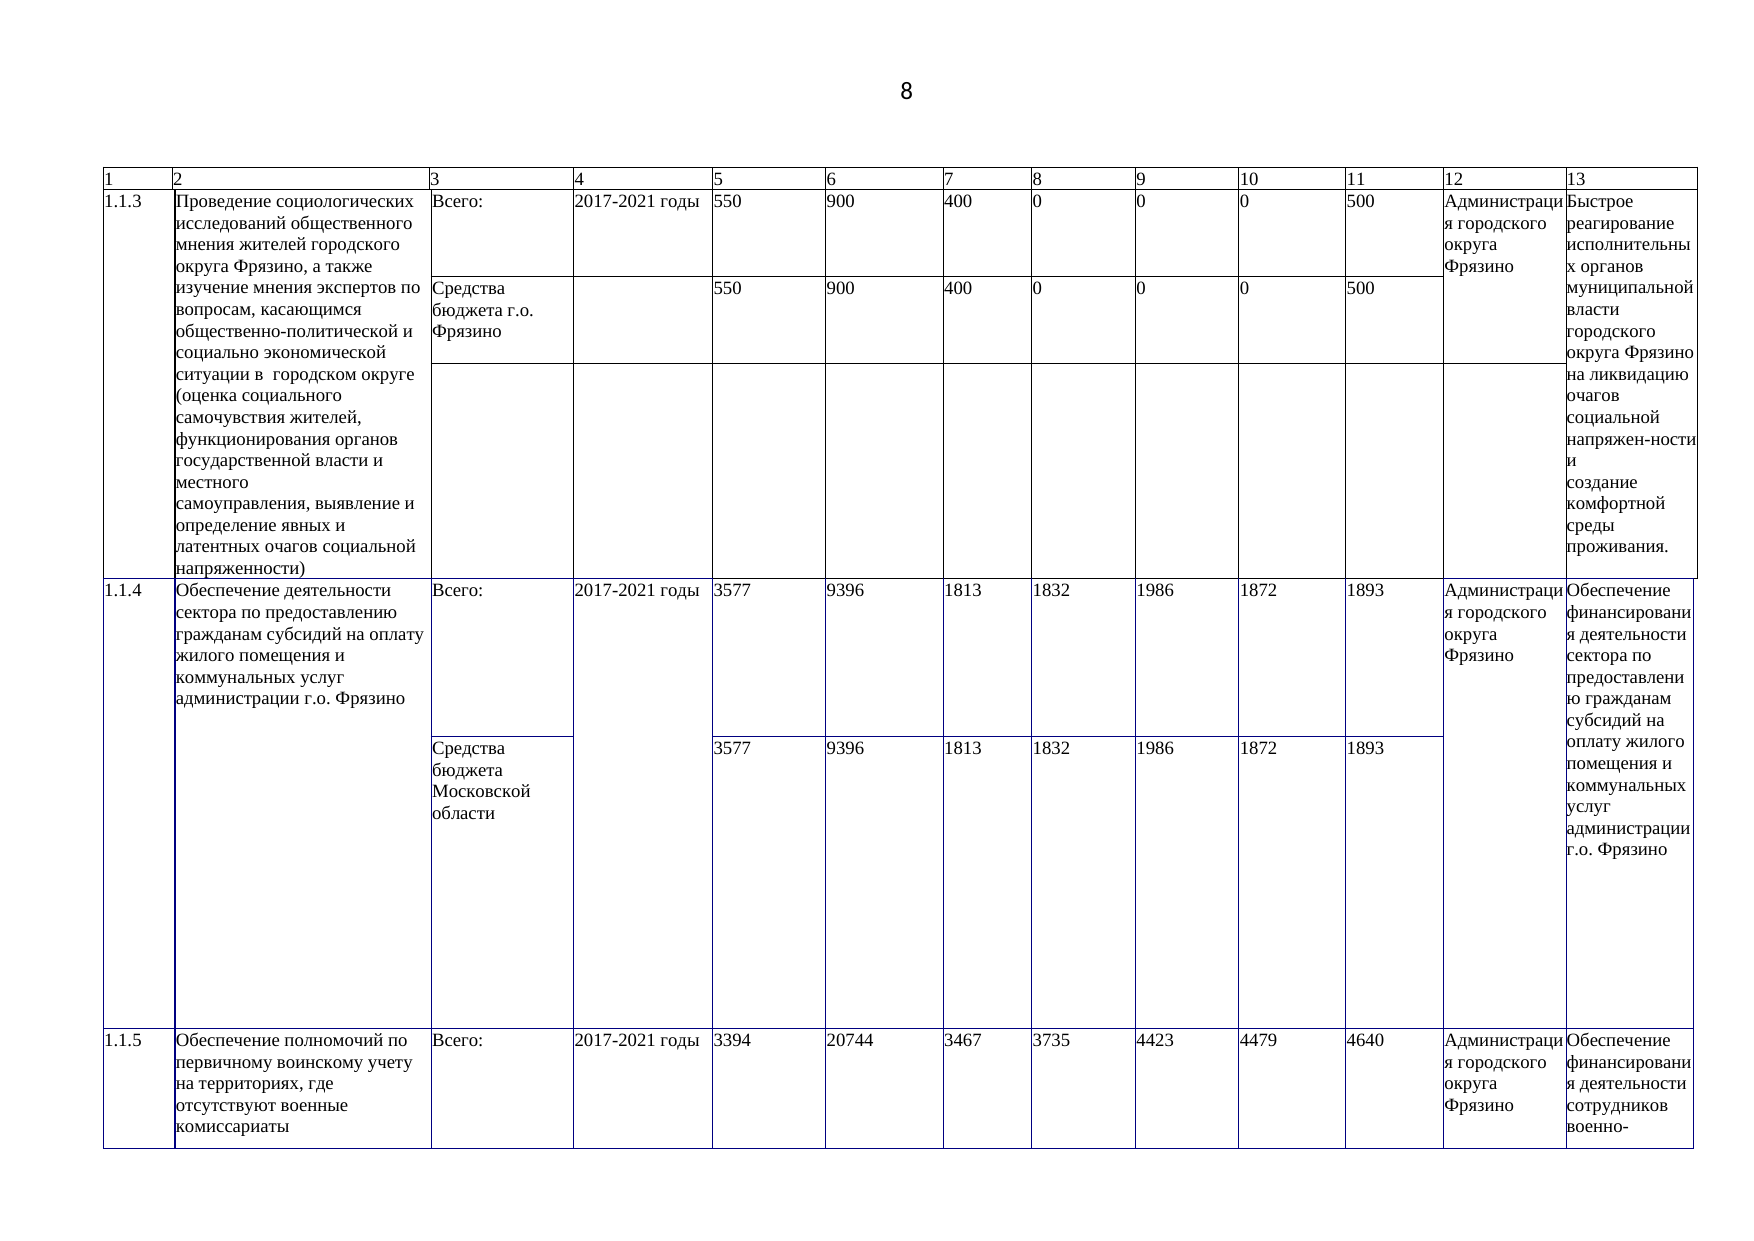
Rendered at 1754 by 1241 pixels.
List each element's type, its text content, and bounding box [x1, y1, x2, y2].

table_cell 1813 [944, 579, 1031, 736]
table_cell Администрация городского округа Фрязино [1444, 1029, 1566, 1148]
table_header 11 [1346, 168, 1443, 189]
table_cell Средства бюджета г.о. Фрязино [432, 277, 573, 363]
table_cell Всего: [432, 190, 573, 276]
table_cell 400 [944, 277, 1031, 363]
table_cell 0 [1136, 277, 1238, 363]
table_cell 1893 [1346, 579, 1443, 736]
table_header 13 [1567, 168, 1697, 189]
table_cell 3467 [944, 1029, 1031, 1148]
table_cell 1872 [1239, 579, 1345, 736]
table_cell 550 [713, 190, 825, 276]
table_cell 3577 [713, 579, 825, 736]
table_cell 400 [944, 190, 1031, 276]
table_cell 4423 [1136, 1029, 1238, 1148]
table_cell 500 [1346, 277, 1443, 363]
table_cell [176, 1029, 431, 1148]
table_cell [944, 364, 1031, 578]
table_cell 9396 [826, 737, 943, 1028]
table_header 5 [713, 168, 825, 189]
table_cell 1.1.5 [104, 1029, 174, 1148]
table_cell 3577 [713, 737, 825, 1028]
table_header 4 [574, 168, 712, 189]
table_header 3 [430, 168, 573, 189]
table_header 6 [826, 168, 943, 189]
table_cell 2017-2021 годы [574, 1029, 712, 1148]
table_header 8 [1032, 168, 1135, 189]
table_cell 900 [826, 277, 943, 363]
table_cell 1832 [1032, 737, 1135, 1028]
table_cell Всего: [432, 579, 573, 736]
table_cell 1813 [944, 737, 1031, 1028]
table_cell 2017-2021 годы [574, 190, 712, 276]
table_cell [826, 364, 943, 578]
table_cell 1893 [1346, 737, 1443, 1028]
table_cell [1567, 1029, 1693, 1148]
table_header 7 [944, 168, 1031, 189]
table_cell 500 [1346, 190, 1443, 276]
table_cell 1986 [1136, 737, 1238, 1028]
table_cell [1032, 364, 1135, 578]
table_header 10 [1239, 168, 1345, 189]
table_cell Администрация городского округа Фрязино [1444, 190, 1566, 363]
table_cell 1872 [1239, 737, 1345, 1028]
table_cell 1.1.3 [104, 190, 174, 578]
table_cell Всего: [432, 1029, 573, 1148]
table_header 9 [1136, 168, 1238, 189]
table_cell Обеспечение финансирования деятельности сектора по предоставлению гражданам субсидий на оплату жилого помещения и коммунальных услуг администрации г.о. Фрязино [1567, 579, 1693, 1028]
table_cell Администрация городского округа Фрязино [1444, 579, 1566, 1028]
table_cell 3394 [713, 1029, 825, 1148]
table_cell 2017-2021 годы [574, 579, 712, 1028]
table_cell 4640 [1346, 1029, 1443, 1148]
table_cell 0 [1136, 190, 1238, 276]
table_cell [713, 364, 825, 578]
table_cell [1239, 364, 1345, 578]
table_cell 4479 [1239, 1029, 1345, 1148]
table_cell 0 [1239, 190, 1345, 276]
table_cell 9396 [826, 579, 943, 736]
table_cell [574, 277, 712, 363]
table_cell Обеспечение деятельности сектора по предоставлению гражданам субсидий на оплату жилого помещения и коммунальных услуг администрации г.о. Фрязино [176, 579, 431, 1028]
table_cell 1986 [1136, 579, 1238, 736]
table_cell 1832 [1032, 579, 1135, 736]
table_cell Быстрое реагирование исполнительных органов муниципальной власти городского округа Фрязино на ликвидацию очагов социальной напряжен-ности и создание комфортной среды проживания. [1567, 190, 1697, 578]
table_cell [1444, 364, 1566, 578]
table_cell [1136, 364, 1238, 578]
table_cell Проведение социологических исследований общественного мнения жителей городского округа Фрязино, а также изучение мнения экспертов по вопросам, касающимся общественно-политической и социально экономической ситуации в городском округе (оценка социального самочувствия жителей, функционирования органов государственной власти и местного самоуправления, выявление и определение явных и латентных очагов социальной напряженности) [176, 190, 431, 578]
table_cell 900 [826, 190, 943, 276]
table_cell [1346, 364, 1443, 578]
table_header 1 [104, 168, 172, 189]
table_cell 0 [1032, 277, 1135, 363]
table_cell [432, 364, 573, 578]
table_header 12 [1444, 168, 1566, 189]
table_cell 1.1.4 [104, 579, 174, 1028]
table_cell [574, 364, 712, 578]
table_cell 0 [1032, 190, 1135, 276]
table_cell 0 [1239, 277, 1345, 363]
table_cell 3735 [1032, 1029, 1135, 1148]
table_cell Средства бюджета Московской области [432, 737, 573, 1028]
table_header 2 [173, 168, 429, 189]
table_cell 20744 [826, 1029, 943, 1148]
table_cell 550 [713, 277, 825, 363]
